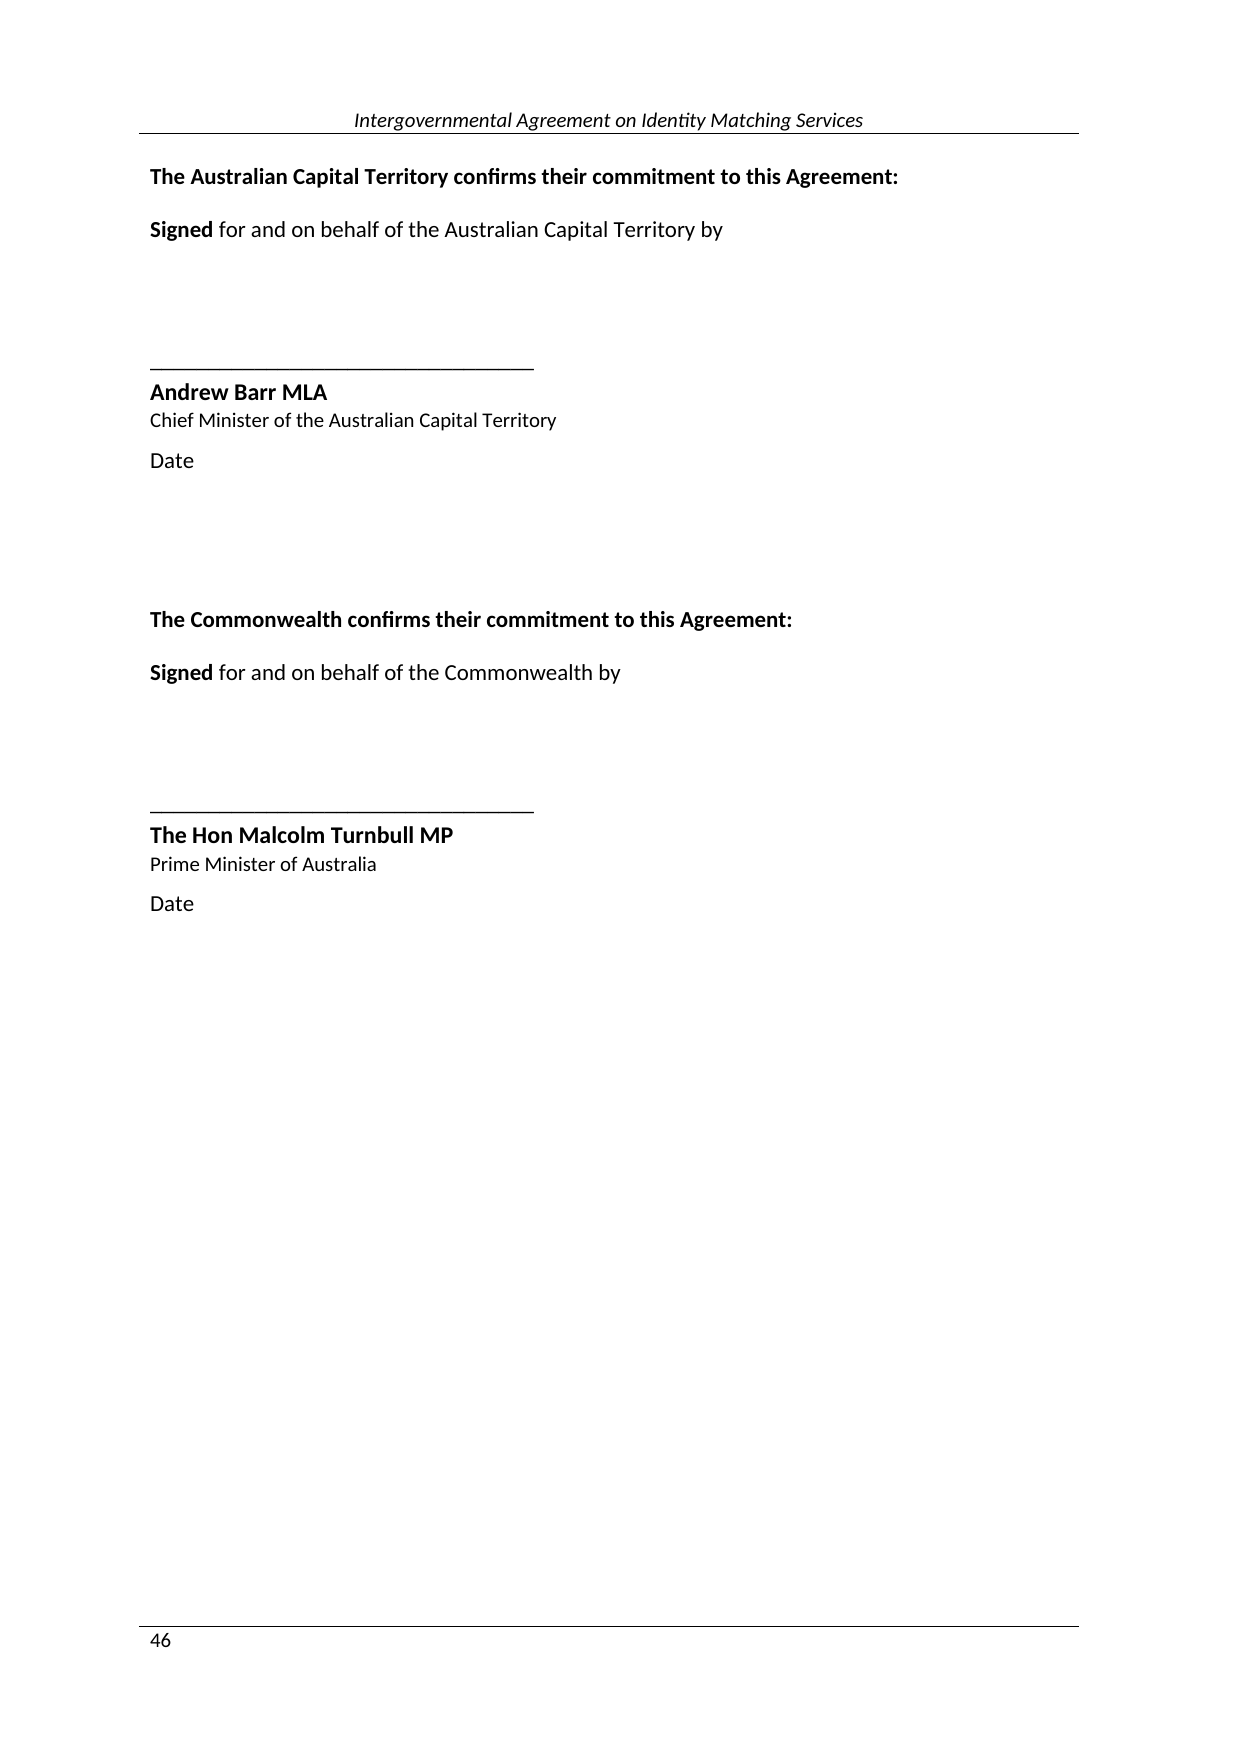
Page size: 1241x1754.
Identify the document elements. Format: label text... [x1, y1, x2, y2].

text Date [150, 446, 1090, 474]
text Andrew Barr MLA [150, 379, 1090, 406]
text Signed for and on behalf of the Australian Capital Territory by [150, 215, 1090, 243]
text The Australian Capital Territory confirms their commitment to this Agreement: [150, 162, 1090, 190]
text Prime Minister of Australia [150, 849, 1090, 876]
text Date [150, 889, 1090, 917]
text Chief Minister of the Australian Capital Territory [150, 406, 1090, 433]
text The Commonwealth confirms their commitment to this Agreement: [150, 605, 1090, 633]
text Signed for and on behalf of the Commonwealth by [150, 658, 1090, 686]
text The Hon Malcolm Turnbull MP [150, 822, 1090, 849]
